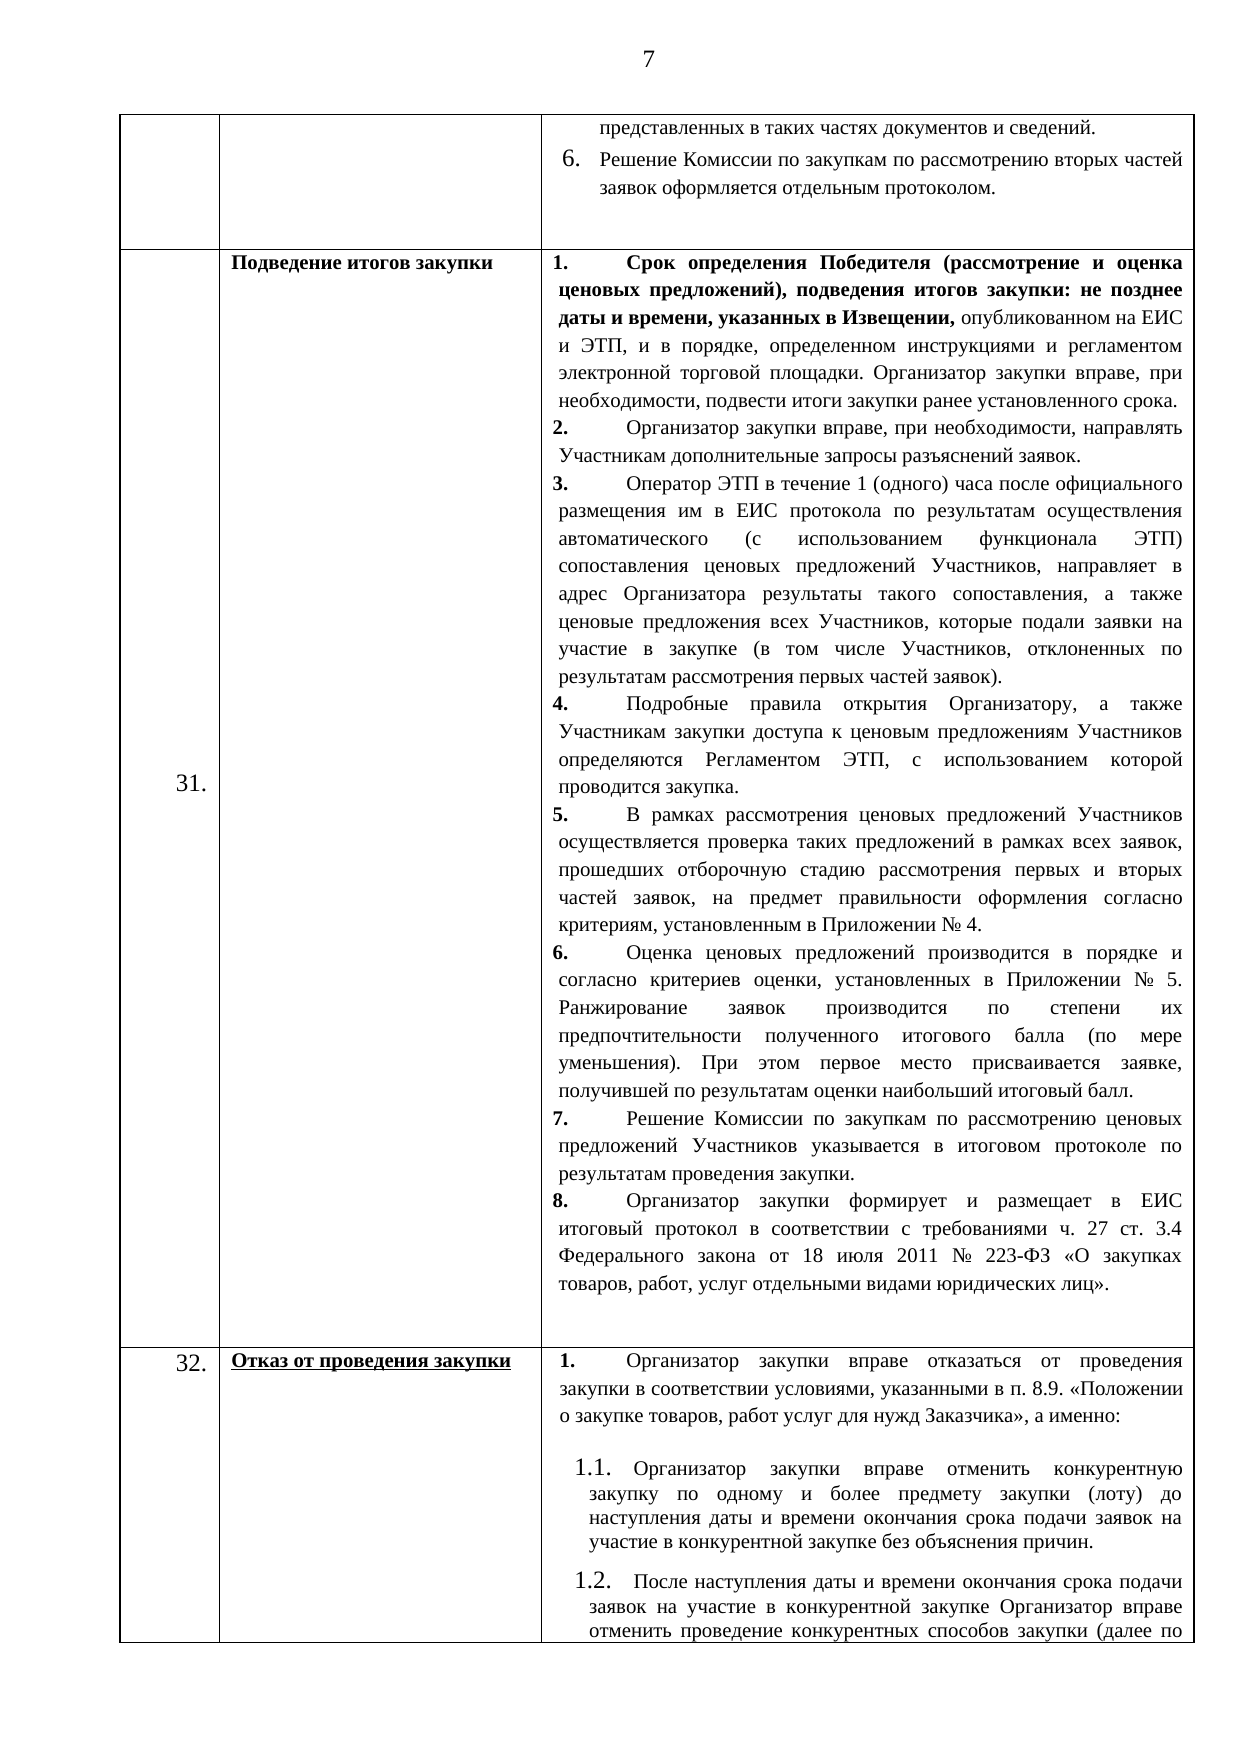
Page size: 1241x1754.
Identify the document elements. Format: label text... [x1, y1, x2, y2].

table_cell [121, 250, 219, 1347]
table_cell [542, 1348, 1193, 1642]
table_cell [220, 115, 541, 249]
table_cell [121, 115, 219, 249]
table_cell Срок определения Победителя (рассмотрение и оценка ценовых предложений), подведения итогов закупки: не позднее даты и времени, указанных в Извещении, опубликованном на ЕИС и ЭТП, и в порядке, определенном инструкциями и регламентом электронной торговой площадки. Организатор закупки вправе, при необходимости, подвести итоги закупки ранее установленного срока. Организатор закупки вправе, при необходимости, направлять Участникам дополнительные запросы разъяснений заявок. Оператор ЭТП в течение 1 (одного) часа после официального размещения им в ЕИС протокола по результатам осуществления автоматического (с использованием функционала ЭТП) сопоставления ценовых предложений Участников, направляет в адрес Организатора результаты такого сопоставления, а также ценовые предложения всех Участников, которые подали заявки на участие в закупке (в том числе Участников, отклоненных по результатам рассмотрения первых частей заявок). Подробные правила открытия Организатору, а также Участникам закупки доступа к ценовым предложениям Участников определяются Регламентом ЭТП, с использованием которой проводится закупка. В рамках рассмотрения ценовых предложений Участников осуществляется проверка таких предложений в рамках всех заявок, прошедших отборочную стадию рассмотрения первых и вторых частей заявок, на предмет правильности оформления согласно критериям, установленным в Приложении № 4. Оценка ценовых предложений производится в порядке и согласно критериев оценки, установленных в Приложении № 5. Ранжирование заявок производится по степени их предпочтительности полученного итогового балла (по мере уменьшения). При этом первое место присваивается заявке, получившей по результатам оценки наибольший итоговый балл. Решение Комиссии по закупкам по рассмотрению ценовых предложений Участников указывается в итоговом протоколе по результатам проведения закупки. Организатор закупки формирует и размещает в ЕИС итоговый протокол в соответствии с требованиями ч. 27 ст. 3.4 Федерального закона от 18 июля 2011 № 223-ФЗ «О закупках товаров, работ, услуг отдельными видами юридических лиц». [542, 250, 1193, 1347]
table_cell [121, 1348, 219, 1642]
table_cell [220, 1348, 541, 1642]
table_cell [542, 115, 1193, 249]
table_cell Подведение итогов закупки [220, 250, 541, 1347]
